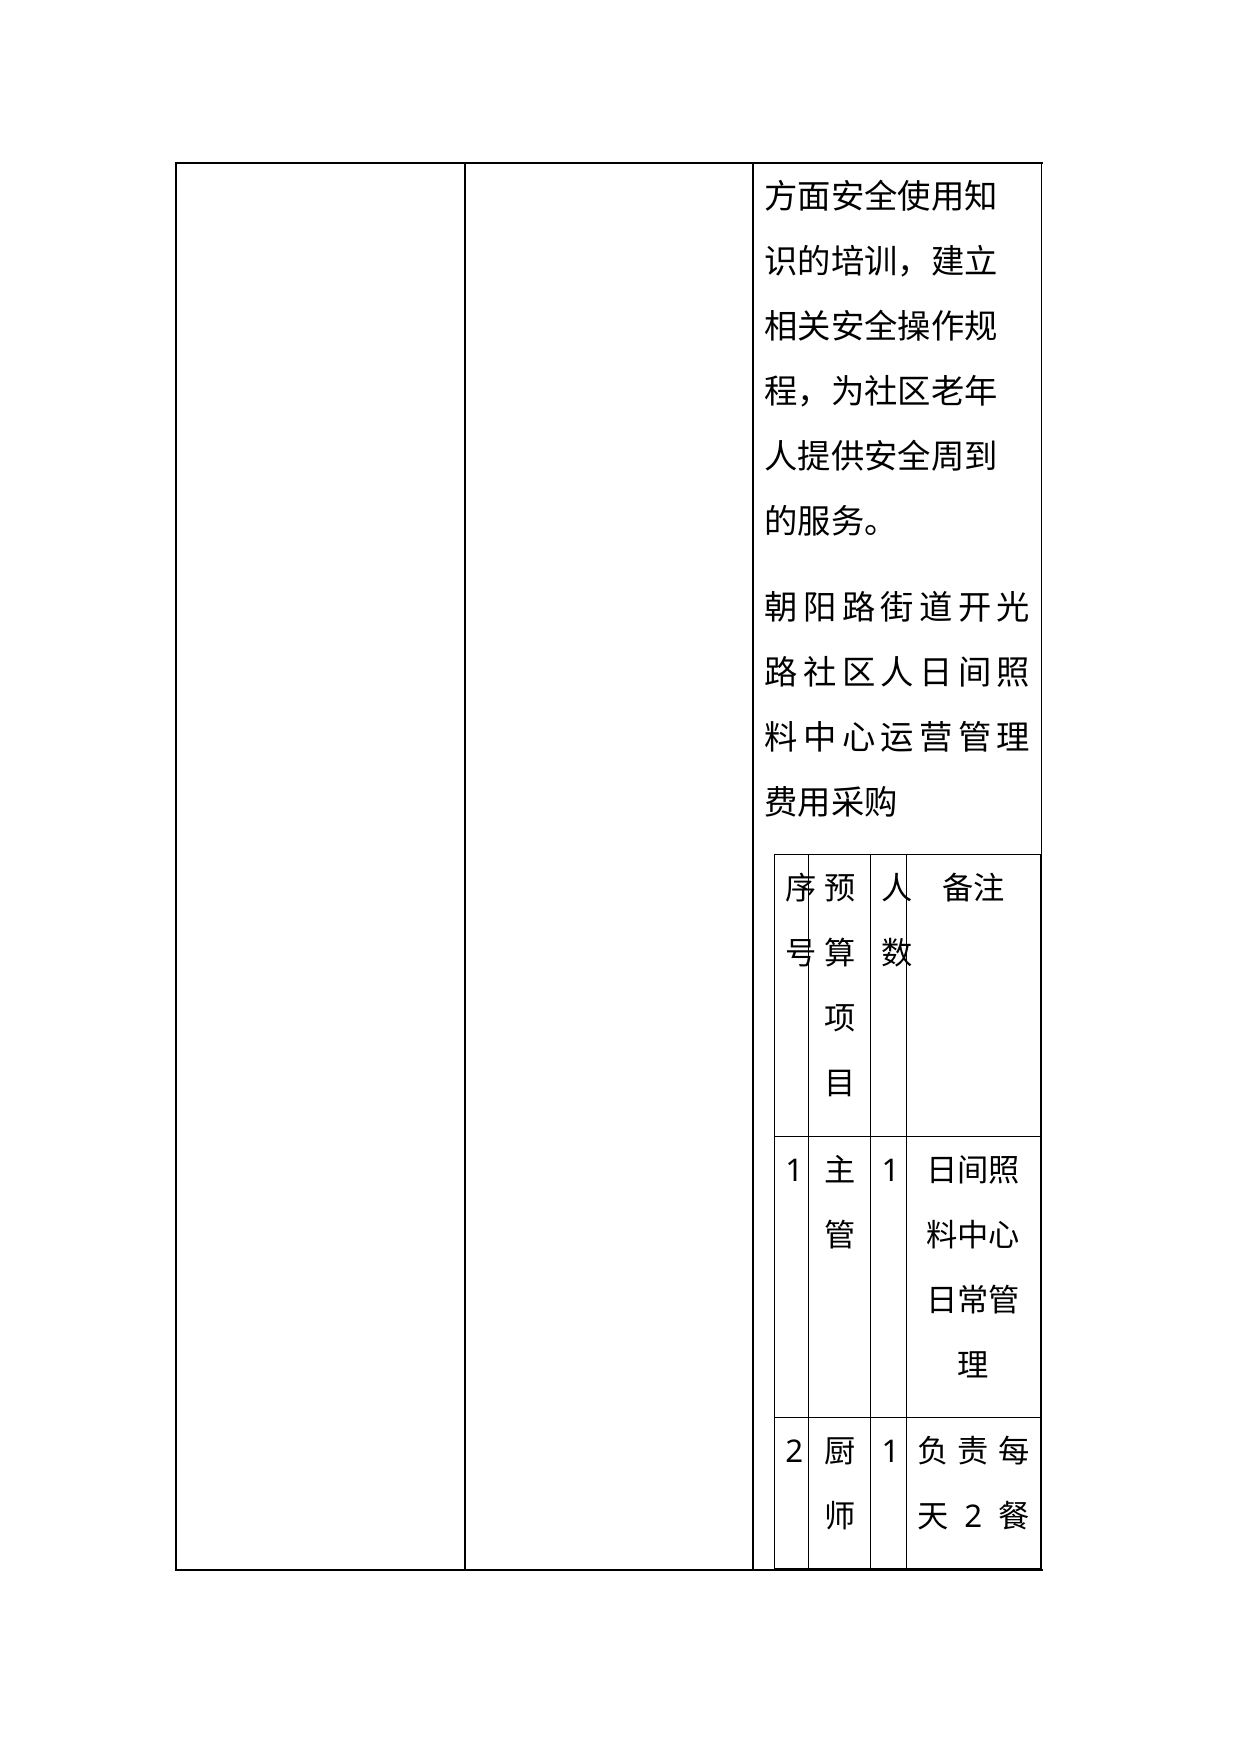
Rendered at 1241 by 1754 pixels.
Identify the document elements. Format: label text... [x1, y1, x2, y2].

table_cell 1 [177, 164, 464, 1569]
table_cell [466, 164, 752, 1569]
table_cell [754, 164, 1041, 1569]
